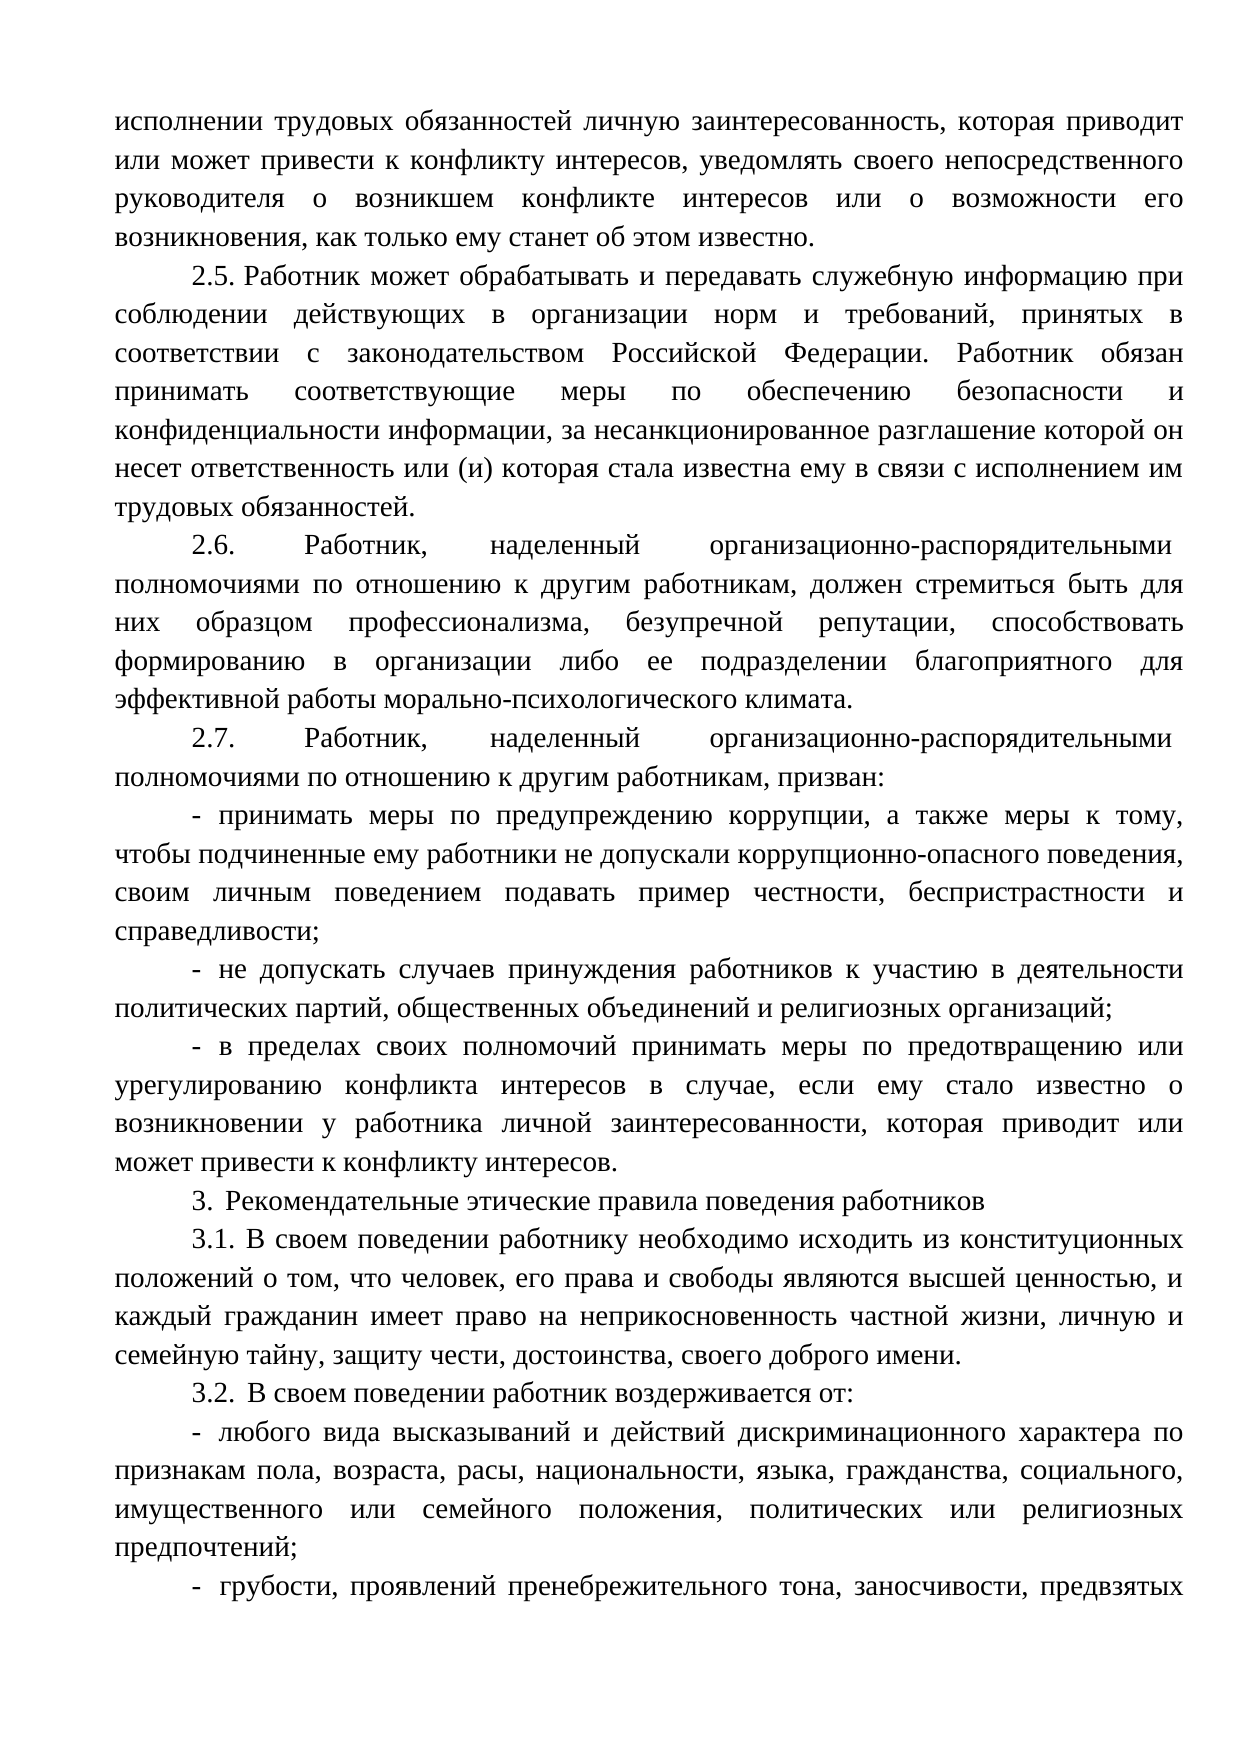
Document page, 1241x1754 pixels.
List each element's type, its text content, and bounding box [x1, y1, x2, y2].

list Работник может обрабатывать и передавать служебную информацию при соблюдении действующих в организации норм и требований, принятых в соответствии с законодательством Российской Федерации. Работник обязан принимать соответствующие меры по обеспечению безопасности и конфиденциальности информации, за несанкционированное разглашение которой он несет ответственность или (и) которая стала известна ему в связи с исполнением им трудовых обязанностей. [114, 258, 1184, 522]
list любого вида высказываний и действий дискриминационного характера по признакам пола, возраста, расы, национальности, языка, гражданства, социального, имущественного или семейного положения, политических или религиозных предпочтений; [114, 1414, 1184, 1563]
list Работник, наделенный организационно-распорядительными [114, 527, 1184, 561]
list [114, 103, 1184, 253]
list Работник, наделенный организационно-распорядительными [114, 720, 1184, 754]
list Рекомендательные этические правила поведения работников [114, 1183, 1184, 1216]
list не допускать случаев принуждения работников к участию в деятельности политических партий, общественных объединений и религиозных организаций; [114, 951, 1184, 1023]
text полномочиями по отношению к другим работникам, призван: [114, 759, 1184, 792]
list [114, 1568, 1184, 1602]
list В своем поведении работник воздерживается от: [114, 1375, 1184, 1409]
list В своем поведении работнику необходимо исходить из конституционных положений о том, что человек, его права и свободы являются высшей ценностью, и каждый гражданин имеет право на неприкосновенность частной жизни, личную и семейную тайну, защиту чести, достоинства, своего доброго имени. [114, 1221, 1184, 1370]
list принимать меры по предупреждению коррупции, а также меры к тому, чтобы подчиненные ему работники не допускали коррупционно-опасного поведения, своим личным поведением подавать пример честности, беспристрастности и справедливости; [114, 797, 1184, 946]
list в пределах своих полномочий принимать меры по предотвращению или урегулированию конфликта интересов в случае, если ему стало известно о возникновении у работника личной заинтересованности, которая приводит или может привести к конфликту интересов. [114, 1028, 1184, 1178]
text полномочиями по отношению к другим работникам, должен стремиться быть для них образцом профессионализма, безупречной репутации, способствовать формированию в организации либо ее подразделении благоприятного для эффективной работы морально-психологического климата. [114, 566, 1184, 715]
